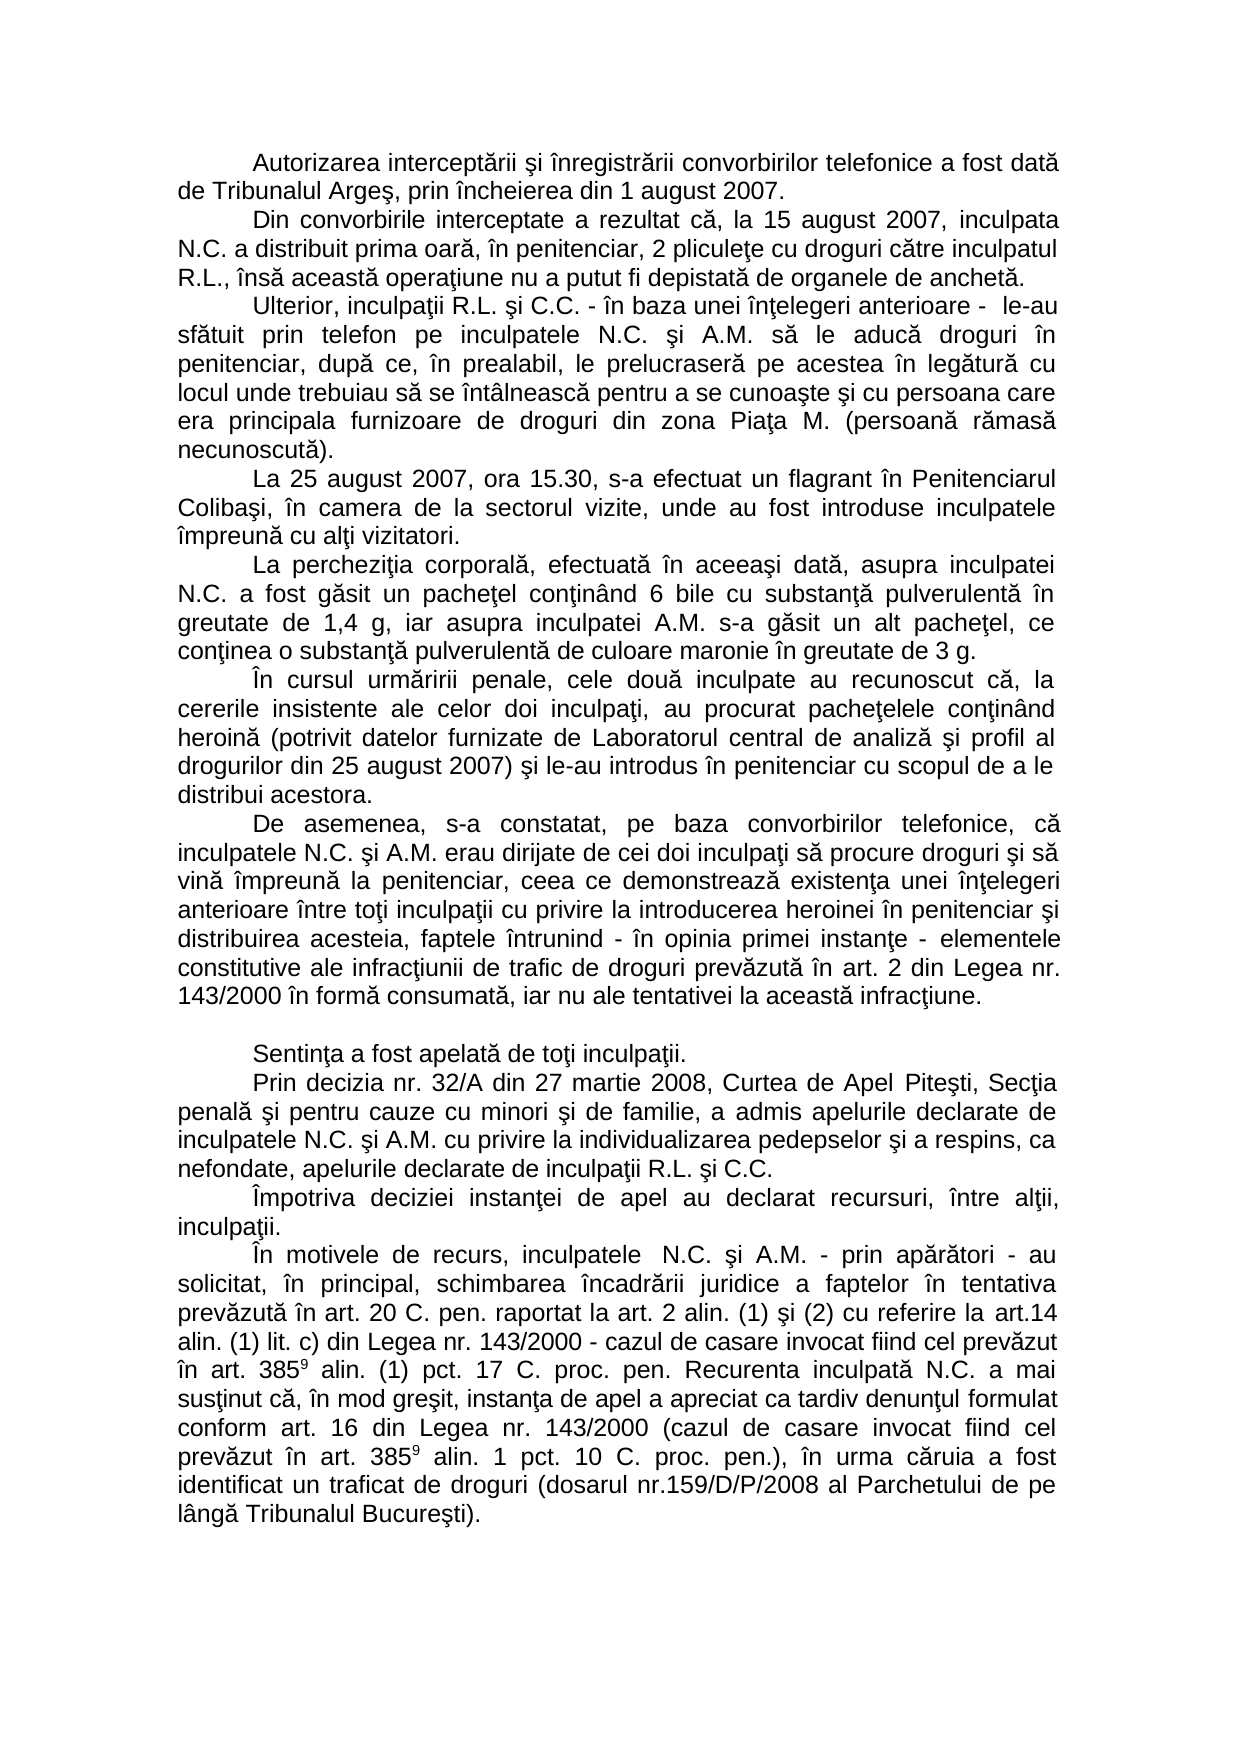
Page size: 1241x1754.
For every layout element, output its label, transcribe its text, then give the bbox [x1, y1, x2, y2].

text La 25 august 2007, ora 15.30, s-a efectuat un flagrant în Penitenciarul Colibaşi, în camera de la sectorul vizite, unde au fost introduse inculpatele împreună cu alţi vizitatori. [177, 464, 1057, 550]
text Prin decizia nr. 32/A din 27 martie 2008, Curtea de Apel Piteşti, Secţia penală şi pentru cauze cu minori şi de familie, a admis apelurile declarate de inculpatele N.C. şi A.M. cu privire la individualizarea pedepselor şi a respins, ca nefondate, apelurile declarate de inculpaţii R.L. şi C.C. [177, 1068, 1057, 1183]
text Autorizarea interceptării şi înregistrării convorbirilor telefonice a fost dată de Tribunalul Argeş, prin încheierea din 1 august 2007. [177, 148, 1061, 205]
text Ulterior, inculpaţii R.L. şi C.C. - în baza unei înţelegeri anterioare - le-au sfătuit prin telefon pe inculpatele N.C. şi A.M. să le aducă droguri în penitenciar, după ce, în prealabil, le prelucraseră pe acestea în legătură cu locul unde trebuiau să se întâlnească pentru a se cunoaşte şi cu persoana care era principala furnizoare de droguri din zona Piaţa M. (persoană rămasă necunoscută). [177, 291, 1058, 464]
text În cursul urmăririi penale, cele două inculpate au recunoscut că, la cererile insistente ale celor doi inculpaţi, au procurat pacheţelele conţinând heroină (potrivit datelor furnizate de Laboratorul central de analiză şi profil al drogurilor din 25 august 2007) şi le-au introdus în penitenciar cu scopul de a le distribui acestora. [177, 665, 1056, 809]
text Din convorbirile interceptate a rezultat că, la 15 august 2007, inculpata N.C. a distribuit prima oară, în penitenciar, 2 pliculeţe cu droguri către inculpatul R.L., însă această operaţiune nu a putut fi depistată de organele de anchetă. [177, 205, 1059, 291]
text La percheziţia corporală, efectuată în aceeaşi dată, asupra inculpatei N.C. a fost găsit un pacheţel conţinând 6 bile cu substanţă pulverulentă în greutate de 1,4 g, iar asupra inculpatei A.M. s-a găsit un alt pacheţel, ce conţinea o substanţă pulverulentă de culoare maronie în greutate de 3 g. [177, 550, 1057, 665]
text În motivele de recurs, inculpatele N.C. şi A.M. - prin apărători - au solicitat, în principal, schimbarea încadrării juridice a faptelor în tentativa prevăzută în art. 20 C. pen. raportat la art. 2 alin. (1) şi (2) cu referire la art.14 alin. (1) lit. c) din Legea nr. 143/2000 - cazul de casare invocat fiind cel prevăzut în art. 3859 alin. (1) pct. 17 C. proc. pen. Recurenta inculpată N.C. a mai susţinut că, în mod greşit, instanţa de apel a apreciat ca tardiv denunţul formulat conform art. 16 din Legea nr. 143/2000 (cazul de casare invocat fiind cel prevăzut în art. 3859 alin. 1 pct. 10 C. proc. pen.), în urma căruia a fost identificat un traficat de droguri (dosarul nr.159/D/P/2008 al Parchetului de pe lângă Tribunalul Bucureşti). [177, 1241, 1057, 1528]
text De asemenea, s-a constatat, pe baza convorbirilor telefonice, că inculpatele N.C. şi A.M. erau dirijate de cei doi inculpaţi să procure droguri şi să vină împreună la penitenciar, ceea ce demonstrează existenţa unei înţelegeri anterioare între toţi inculpaţii cu privire la introducerea heroinei în penitenciar şi distribuirea acesteia, faptele întrunind - în opinia primei instanţe - elementele constitutive ale infracţiunii de trafic de droguri prevăzută în art. 2 din Legea nr. 143/2000 în formă consumată, iar nu ale tentativei la această infracţiune. [177, 809, 1061, 1010]
text Sentinţa a fost apelată de toţi inculpaţii. [177, 1039, 1063, 1068]
text Împotriva deciziei instanţei de apel au declarat recursuri, între alţii, inculpaţii. [177, 1183, 1061, 1241]
